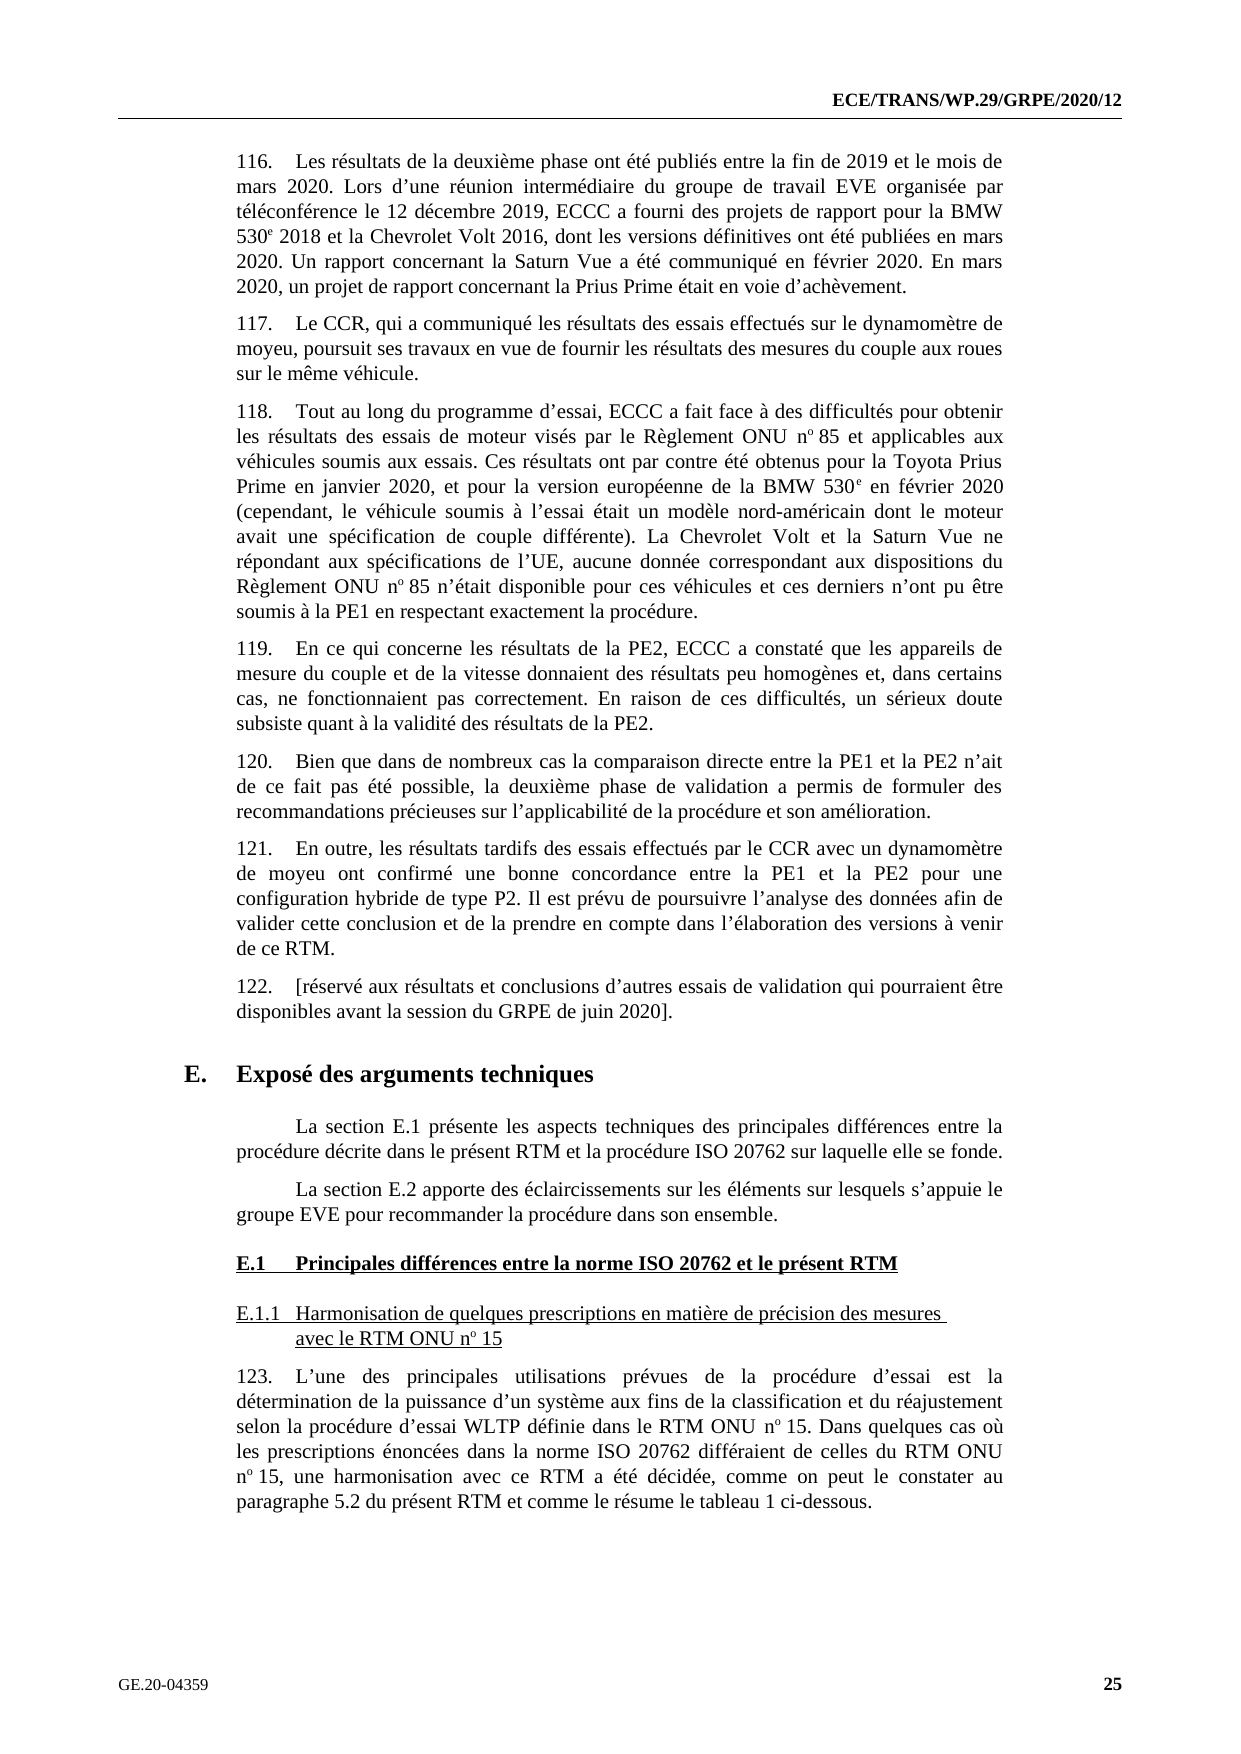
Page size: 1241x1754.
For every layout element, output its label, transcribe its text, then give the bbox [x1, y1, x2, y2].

text E.1.1 Harmonisation de quelques prescriptions en matière de précision des mesures avec le RTM ONU no 15 [236, 1301, 1004, 1351]
text 121. En outre, les résultats tardifs des essais effectués par le CCR avec un dynamomètre de moyeu ont confirmé une bonne concordance entre la PE1 et la PE2 pour une configuration hybride de type P2. Il est prévu de poursuivre l’analyse des données afin de valider cette conclusion et de la prendre en compte dans l’élaboration des versions à venir de ce RTM. [236, 835, 1004, 960]
text La section E.2 apporte des éclaircissements sur les éléments sur lesquels s’appuie le groupe EVE pour recommander la procédure dans son ensemble. [236, 1176, 1004, 1226]
text 119. En ce qui concerne les résultats de la PE2, ECCC a constaté que les appareils de mesure du couple et de la vitesse donnaient des résultats peu homogènes et, dans certains cas, ne fonctionnaient pas correctement. En raison de ces difficultés, un sérieux doute subsiste quant à la validité des résultats de la PE2. [236, 635, 1004, 735]
text La section E.1 présente les aspects techniques des principales différences entre la procédure décrite dans le présent RTM et la procédure ISO 20762 sur laquelle elle se fonde. [236, 1113, 1004, 1163]
text E.1 Principales différences entre la norme ISO 20762 et le présent RTM [118, 1251, 1004, 1276]
text E. Exposé des arguments techniques [118, 1060, 1004, 1088]
text 120. Bien que dans de nombreux cas la comparaison directe entre la PE1 et la PE2 n’ait de ce fait pas été possible, la deuxième phase de validation a permis de formuler des recommandations précieuses sur l’applicabilité de la procédure et son amélioration. [236, 748, 1004, 823]
text 116. Les résultats de la deuxième phase ont été publiés entre la fin de 2019 et le mois de mars 2020. Lors d’une réunion intermédiaire du groupe de travail EVE organisée par téléconférence le 12 décembre 2019, ECCC a fourni des projets de rapport pour la BMW 530e 2018 et la Chevrolet Volt 2016, dont les versions définitives ont été publiées en mars 2020. Un rapport concernant la Saturn Vue a été communiqué en février 2020. En mars 2020, un projet de rapport concernant la Prius Prime était en voie d’achèvement. [236, 148, 1004, 298]
text 122. [réservé aux résultats et conclusions d’autres essais de validation qui pourraient être disponibles avant la session du GRPE de juin 2020]. [236, 973, 1004, 1023]
text 118. Tout au long du programme d’essai, ECCC a fait face à des difficultés pour obtenir les résultats des essais de moteur visés par le Règlement ONU no 85 et applicables aux véhicules soumis aux essais. Ces résultats ont par contre été obtenus pour la Toyota Prius Prime en janvier 2020, et pour la version européenne de la BMW 530e en février 2020 (cependant, le véhicule soumis à l’essai était un modèle nord-américain dont le moteur avait une spécification de couple différente). La Chevrolet Volt et la Saturn Vue ne répondant aux spécifications de l’UE, aucune donnée correspondant aux dispositions du Règlement ONU no 85 n’était disponible pour ces véhicules et ces derniers n’ont pu être soumis à la PE1 en respectant exactement la procédure. [236, 398, 1004, 623]
text 123. L’une des principales utilisations prévues de la procédure d’essai est la détermination de la puissance d’un système aux fins de la classification et du réajustement selon la procédure d’essai WLTP définie dans le RTM ONU no 15. Dans quelques cas où les prescriptions énoncées dans la norme ISO 20762 différaient de celles du RTM ONU no 15, une harmonisation avec ce RTM a été décidée, comme on peut le constater au paragraphe 5.2 du présent RTM et comme le résume le tableau 1 ci-dessous. [236, 1363, 1004, 1513]
text 117. Le CCR, qui a communiqué les résultats des essais effectués sur le dynamomètre de moyeu, poursuit ses travaux en vue de fournir les résultats des mesures du couple aux roues sur le même véhicule. [236, 310, 1004, 385]
